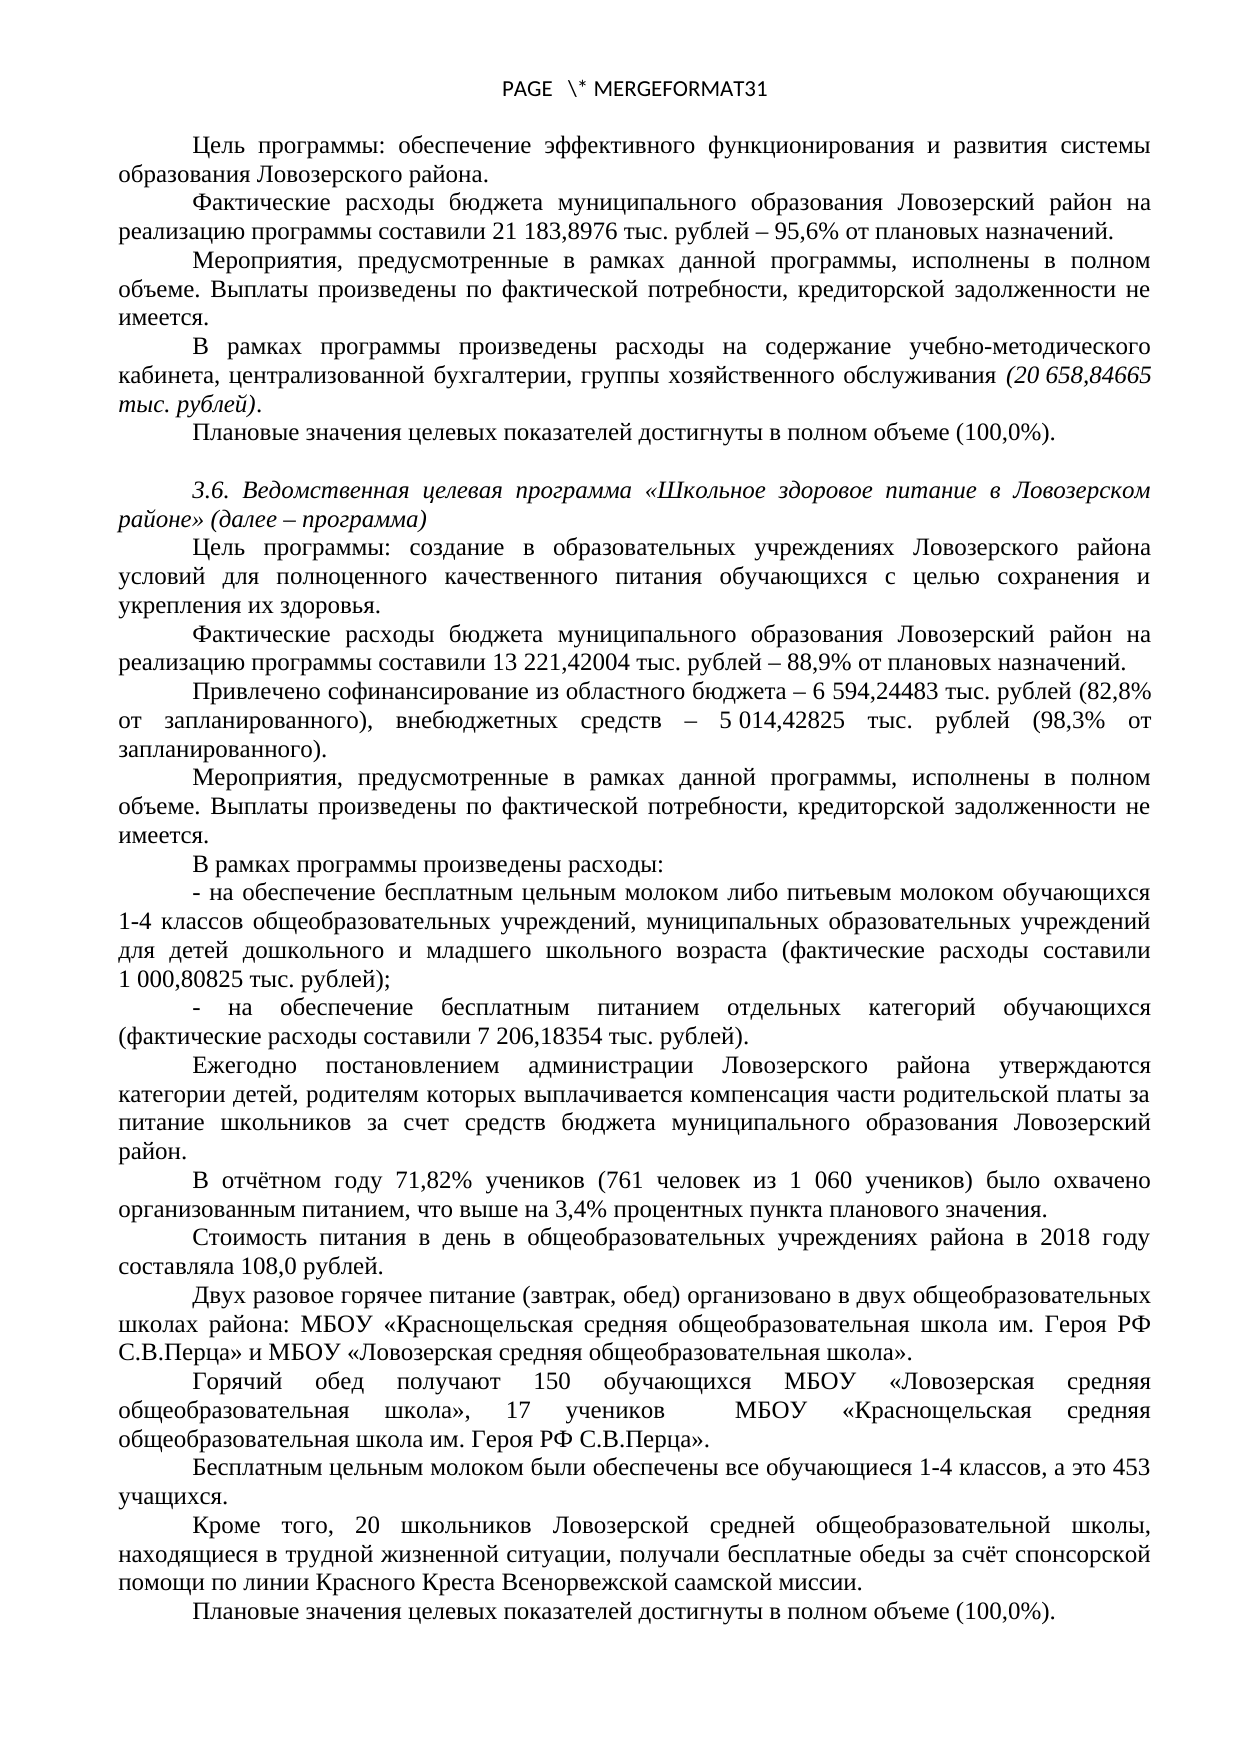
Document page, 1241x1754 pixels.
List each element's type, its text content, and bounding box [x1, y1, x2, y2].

text Привлечено софинансирование из областного бюджета – 6 594,24483 тыс. рублей (82,8% от запланированного), внебюджетных средств – 5 014,42825 тыс. рублей (98,3% от запланированного). [118, 676, 1152, 762]
text Плановые значения целевых показателей достигнуты в полном объеме (100,0%). [118, 417, 1152, 446]
text - на обеспечение бесплатным цельным молоком либо питьевым молоком обучающихся 1-4 классов общеобразовательных учреждений, муниципальных образовательных учреждений для детей дошкольного и младшего школьного возраста (фактические расходы составили 1 000,80825 тыс. рублей); [118, 877, 1152, 992]
text Цель программы: обеспечение эффективного функционирования и развития системы образования Ловозерского района. [118, 130, 1152, 187]
text Цель программы: создание в образовательных учреждениях Ловозерского района условий для полноценного качественного питания обучающихся с целью сохранения и укрепления их здоровья. [118, 532, 1152, 619]
text Кроме того, 20 школьников Ловозерской средней общеобразовательной школы, находящиеся в трудной жизненной ситуации, получали бесплатные обеды за счёт спонсорской помощи по линии Красного Креста Всенорвежской саамской миссии. [118, 1510, 1152, 1596]
text Плановые значения целевых показателей достигнуты в полном объеме (100,0%). [118, 1596, 1152, 1625]
text Фактические расходы бюджета муниципального образования Ловозерский район на реализацию программы составили 21 183,8976 тыс. рублей – 95,6% от плановых назначений. [118, 187, 1152, 245]
text Мероприятия, предусмотренные в рамках данной программы, исполнены в полном объеме. Выплаты произведены по фактической потребности, кредиторской задолженности не имеется. [118, 245, 1152, 331]
text Фактические расходы бюджета муниципального образования Ловозерский район на реализацию программы составили 13 221,42004 тыс. рублей – 88,9% от плановых назначений. [118, 619, 1152, 676]
text Ежегодно постановлением администрации Ловозерского района утверждаются категории детей, родителям которых выплачивается компенсация части родительской платы за питание школьников за счет средств бюджета муниципального образования Ловозерский район. [118, 1050, 1152, 1165]
text В рамках программы произведены расходы: [118, 849, 1152, 877]
text - на обеспечение бесплатным питанием отдельных категорий обучающихся (фактические расходы составили 7 206,18354 тыс. рублей). [118, 992, 1152, 1050]
text Мероприятия, предусмотренные в рамках данной программы, исполнены в полном объеме. Выплаты произведены по фактической потребности, кредиторской задолженности не имеется. [118, 762, 1152, 849]
text Двух разовое горячее питание (завтрак, обед) организовано в двух общеобразовательных школах района: МБОУ «Краснощельская средняя общеобразовательная школа им. Героя РФ С.В.Перца» и МБОУ «Ловозерская средняя общеобразовательная школа». [118, 1280, 1152, 1366]
text 3.6. Ведомственная целевая программа «Школьное здоровое питание в Ловозерском районе» (далее – программа) [118, 475, 1152, 532]
text Стоимость питания в день в общеобразовательных учреждениях района в 2018 году составляла 108,0 рублей. [118, 1222, 1152, 1280]
text В рамках программы произведены расходы на содержание учебно-методического кабинета, централизованной бухгалтерии, группы хозяйственного обслуживания (20 658,84665 тыс. рублей). [118, 331, 1152, 417]
text Горячий обед получают 150 обучающихся МБОУ «Ловозерская средняя общеобразовательная школа», 17 учеников МБОУ «Краснощельская средняя общеобразовательная школа им. Героя РФ С.В.Перца». [118, 1366, 1152, 1452]
text Бесплатным цельным молоком были обеспечены все обучающиеся 1-4 классов, а это 453 учащихся. [118, 1452, 1152, 1510]
text В отчётном году 71,82% учеников (761 человек из 1 060 учеников) было охвачено организованным питанием, что выше на 3,4% процентных пункта планового значения. [118, 1165, 1152, 1222]
